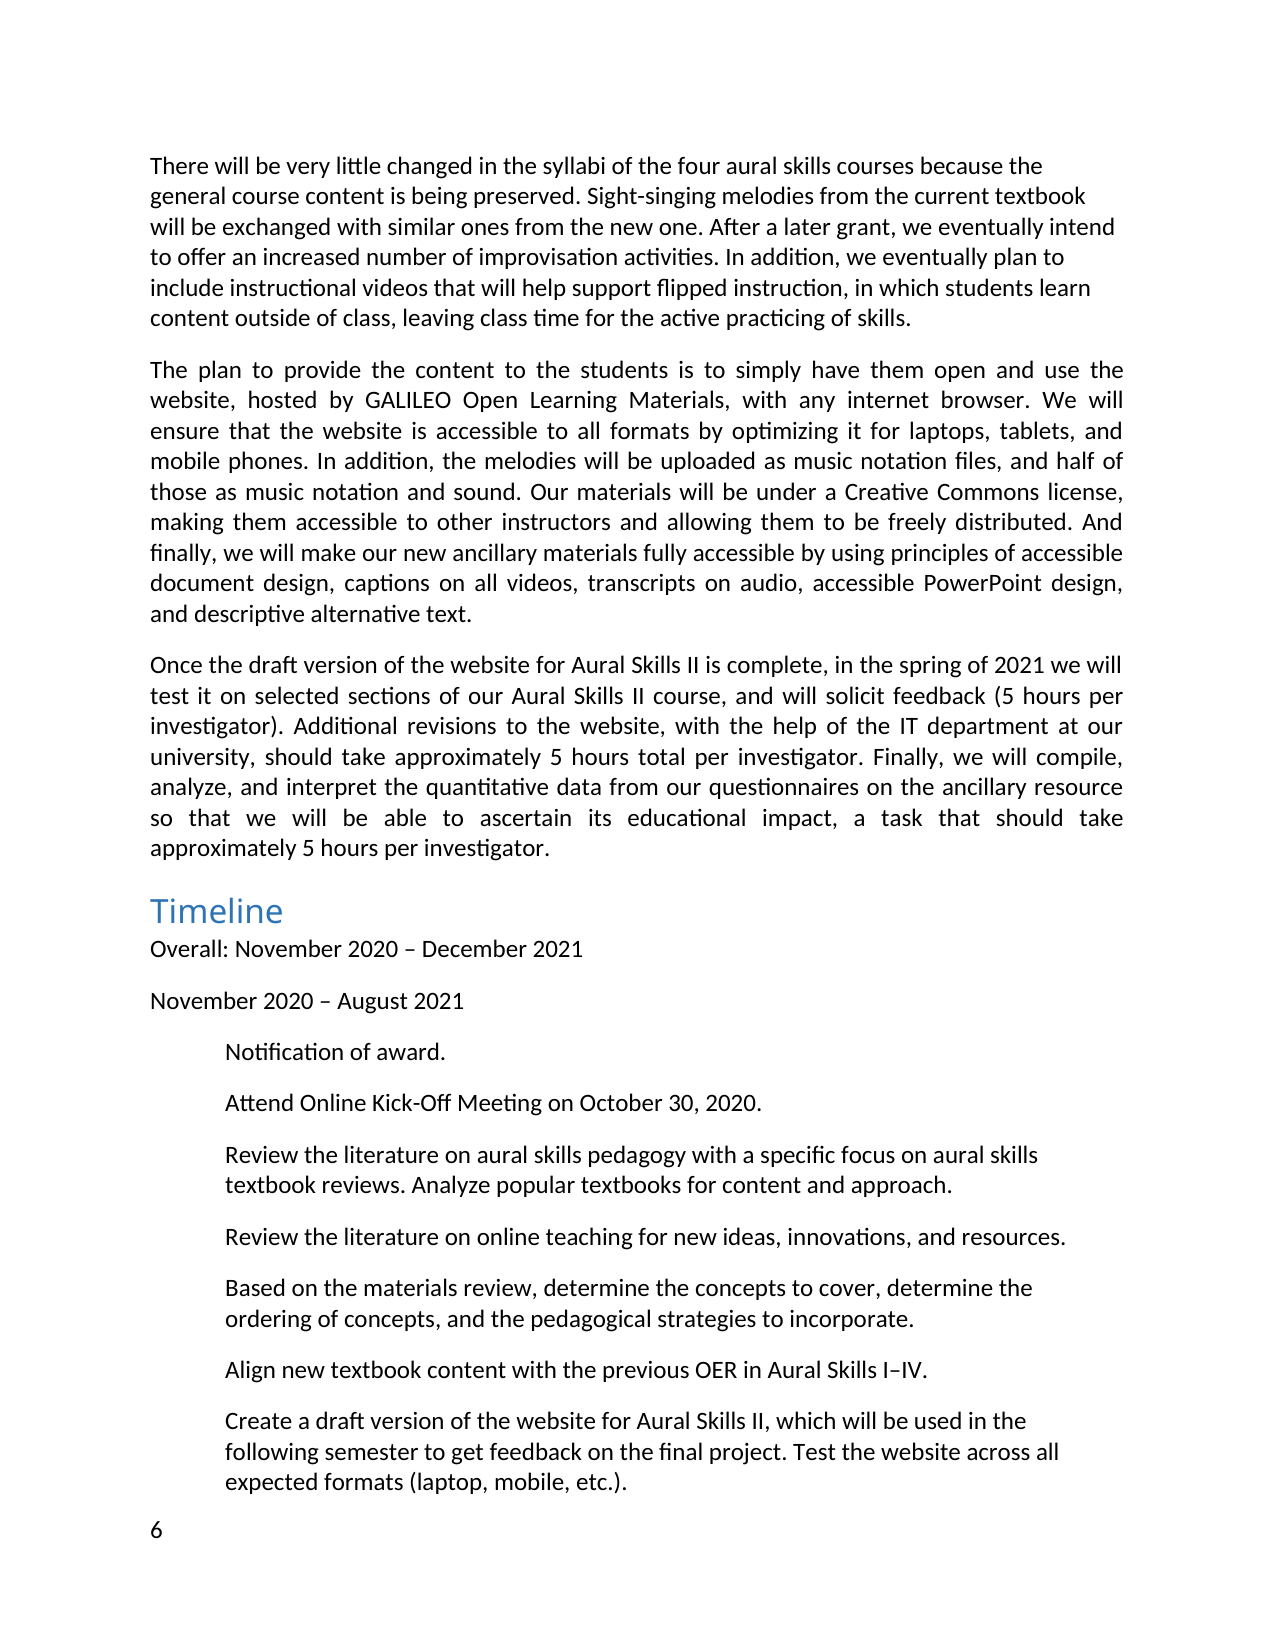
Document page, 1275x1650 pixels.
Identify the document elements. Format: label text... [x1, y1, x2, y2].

text Once the draft version of the website for Aural Skills II is complete, in the spring of 2021 we will test it on selected sections of our Aural Skills II course, and will solicit feedback (5 hours per investigator). Additional revisions to the website, with the help of the IT department at our university, should take approximately 5 hours total per investigator. Finally, we will compile, analyze, and interpret the quantitative data from our questionnaires on the ancillary resource so that we will be able to ascertain its educational impact, a task that should take approximately 5 hours per investigator. [150, 649, 1125, 863]
text Review the literature on online teaching for new ideas, innovations, and resources. [225, 1221, 1125, 1251]
text November 2020 – August 2021 [150, 985, 1125, 1015]
text The plan to provide the content to the students is to simply have them open and use the website, hosted by GALILEO Open Learning Materials, with any internet browser. We will ensure that the website is accessible to all formats by optimizing it for laptops, tablets, and mobile phones. In addition, the melodies will be uploaded as music notation files, and half of those as music notation and sound. Our materials will be under a Creative Commons license, making them accessible to other instructors and allowing them to be freely distributed. And finally, we will make our new ancillary materials fully accessible by using principles of accessible document design, captions on all videos, transcripts on audio, accessible PowerPoint design, and descriptive alternative text. [150, 354, 1125, 629]
text There will be very little changed in the syllabi of the four aural skills courses because the general course content is being preserved. Sight-singing melodies from the current textbook will be exchanged with similar ones from the new one. After a later grant, we eventually intend to offer an increased number of improvisation activities. In addition, we eventually plan to include instructional videos that will help support flipped instruction, in which students learn content outside of class, leaving class time for the active practicing of skills. [150, 150, 1125, 333]
text Create a draft version of the website for Aural Skills II, which will be used in the following semester to get feedback on the final project. Test the website across all expected formats (laptop, mobile, etc.). [225, 1405, 1125, 1497]
text Review the literature on aural skills pedagogy with a specific focus on aural skills textbook reviews. Analyze popular textbooks for content and approach. [225, 1139, 1125, 1200]
text Notification of award. [150, 1036, 1125, 1067]
text Overall: November 2020 – December 2021 [150, 933, 1125, 964]
subtitle Timeline [150, 888, 1125, 933]
text Attend Online Kick-Off Meeting on October 30, 2020. [150, 1088, 1125, 1118]
text Based on the materials review, determine the concepts to cover, determine the ordering of concepts, and the pedagogical strategies to incorporate. [225, 1272, 1125, 1333]
text Align new textbook content with the previous OER in Aural Skills I–IV. [225, 1354, 1125, 1384]
